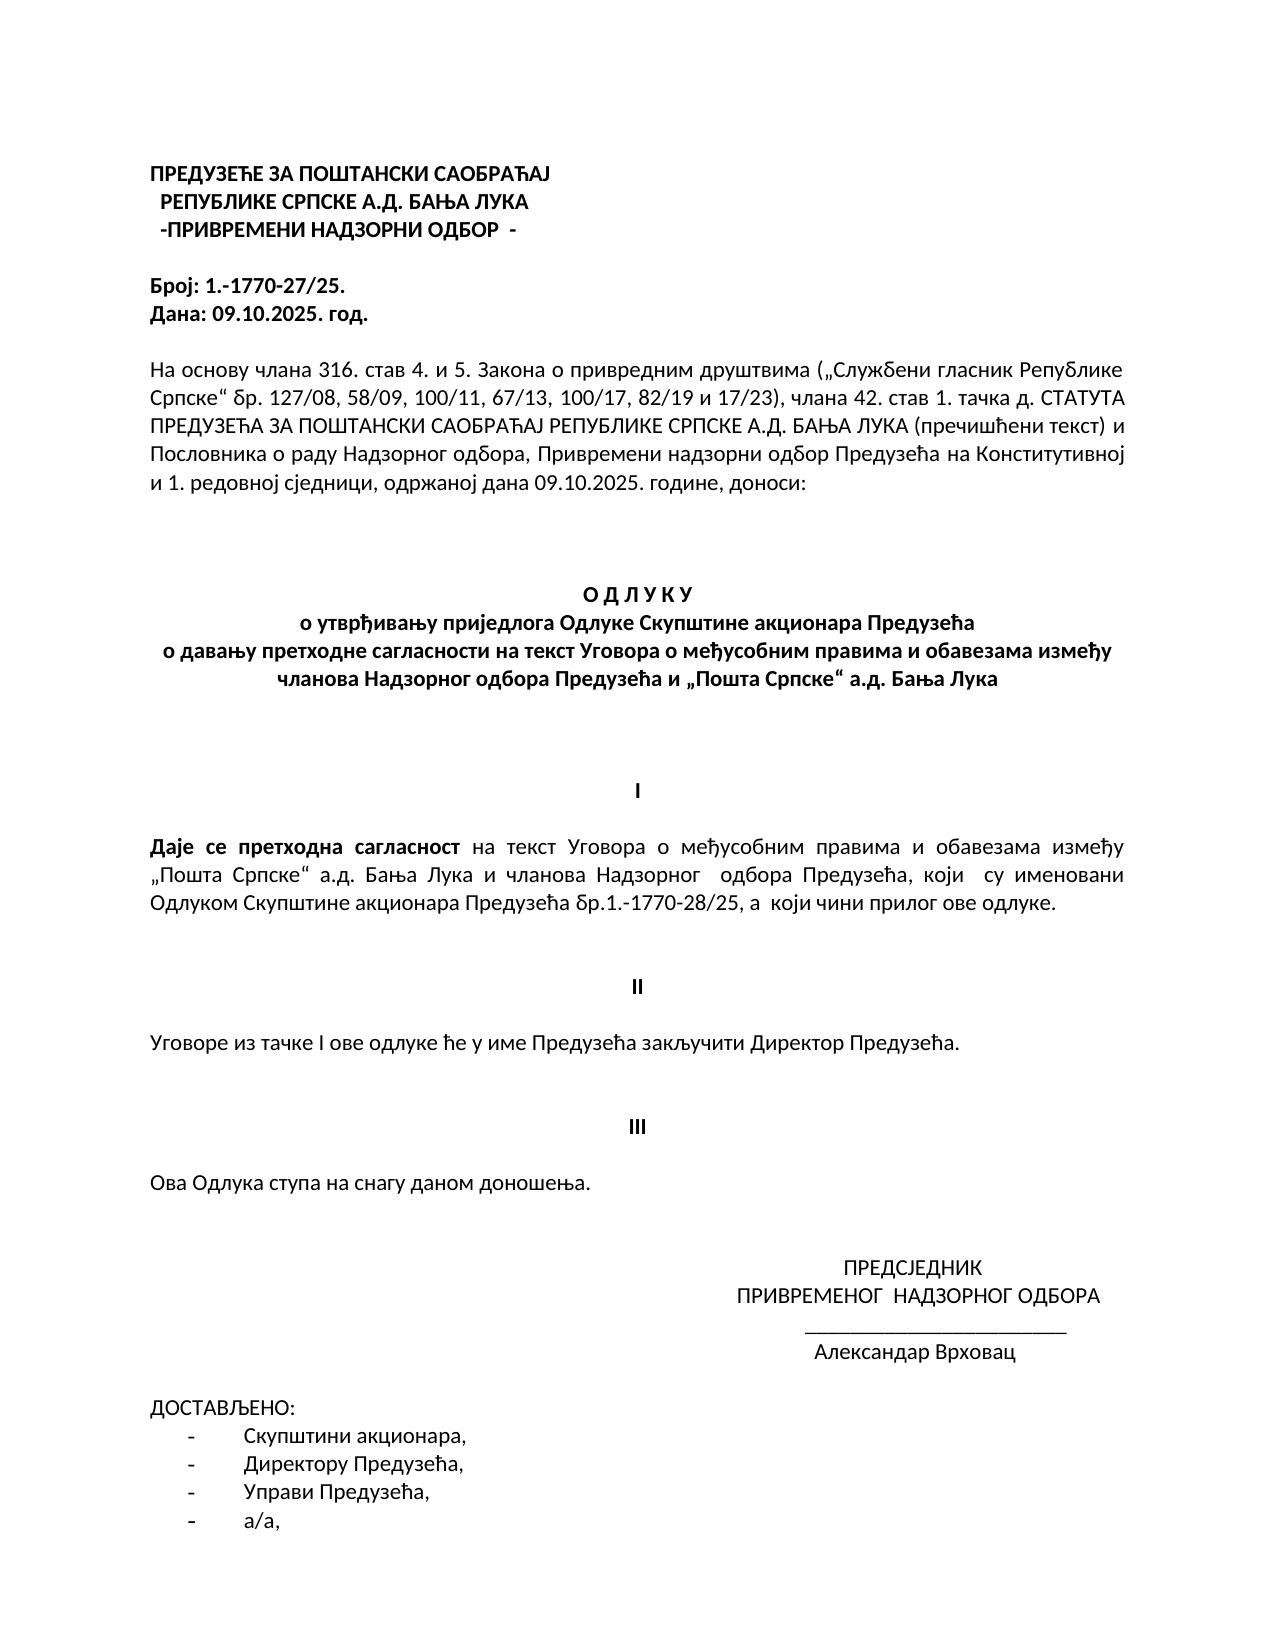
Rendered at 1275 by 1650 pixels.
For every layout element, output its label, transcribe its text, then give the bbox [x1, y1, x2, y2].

text ПРЕДСЈЕДНИК [150, 1253, 1125, 1281]
list Управи Предузећа, [187, 1477, 1125, 1505]
text Александар Врховац [150, 1337, 1125, 1365]
text Дана: 09.10.2025. год. [150, 299, 1125, 327]
text Даје се претходна сагласност на текст Уговора о међусобним правима и обавезама између „Пошта Српске“ а.д. Бања Лука и чланова Надзорног одбора Предузећа, који су именовани Одлуком Скупштине акционара Предузећа бр.1.-1770-28/25, а који чини прилог ове одлуке. [150, 832, 1125, 916]
text ДОСТАВЉЕНО: [150, 1393, 1125, 1421]
text На основу члана 316. став 4. и 5. Закона о привредним друштвима („Службени гласник Републике Српске“ бр. 127/08, 58/09, 100/11, 67/13, 100/17, 82/19 и 17/23), члана 42. став 1. тачка д. СТАТУТА ПРЕДУЗЕЋА ЗА ПОШТАНСКИ САОБРАЋАЈ РЕПУБЛИКЕ СРПСКЕ А.Д. БАЊА ЛУКА (пречишћени текст) и Пословника о раду Надзорног одбора, Привремени надзорни одбор Предузећа на Конститутивној и 1. редовној сједници, одржаној дана 09.10.2025. године, доноси: [150, 356, 1125, 496]
text о давању претходне сагласности на текст Уговора о међусобним правима и обавезама између чланова Надзорног одбора Предузећа и „Пошта Српске“ а.д. Бања Лука [150, 636, 1125, 692]
text I [150, 776, 1125, 804]
text Уговоре из тачке I ове одлуке ће у име Предузећа закључити Директор Предузећа. [150, 1028, 1125, 1056]
text РЕПУБЛИКЕ СРПСКЕ А.Д. БАЊА ЛУКА [150, 187, 1125, 215]
text о утврђивању приједлога Одлуке Скупштине акционара Предузећа [150, 608, 1125, 636]
text -ПРИВРЕМЕНИ НАДЗОРНИ ОДБОР - [150, 215, 1125, 243]
list Скупштини акционара, [187, 1421, 1125, 1449]
list а/а, [187, 1505, 1125, 1534]
text _______________________ [150, 1309, 1125, 1337]
text ПРИВРЕМЕНОГ НАДЗОРНОГ ОДБОРА [150, 1281, 1125, 1309]
text О Д Л У К У [150, 580, 1125, 608]
text Број: 1.-1770-27/25. [150, 271, 1125, 299]
text ПРЕДУЗЕЋЕ ЗА ПОШТАНСКИ САОБРАЋАЈ [150, 159, 1125, 187]
text Ова Одлука ступа на снагу даном доношења. [150, 1168, 1125, 1196]
text III [150, 1112, 1125, 1140]
text II [150, 972, 1125, 1000]
list Директору Предузећа, [187, 1449, 1125, 1477]
